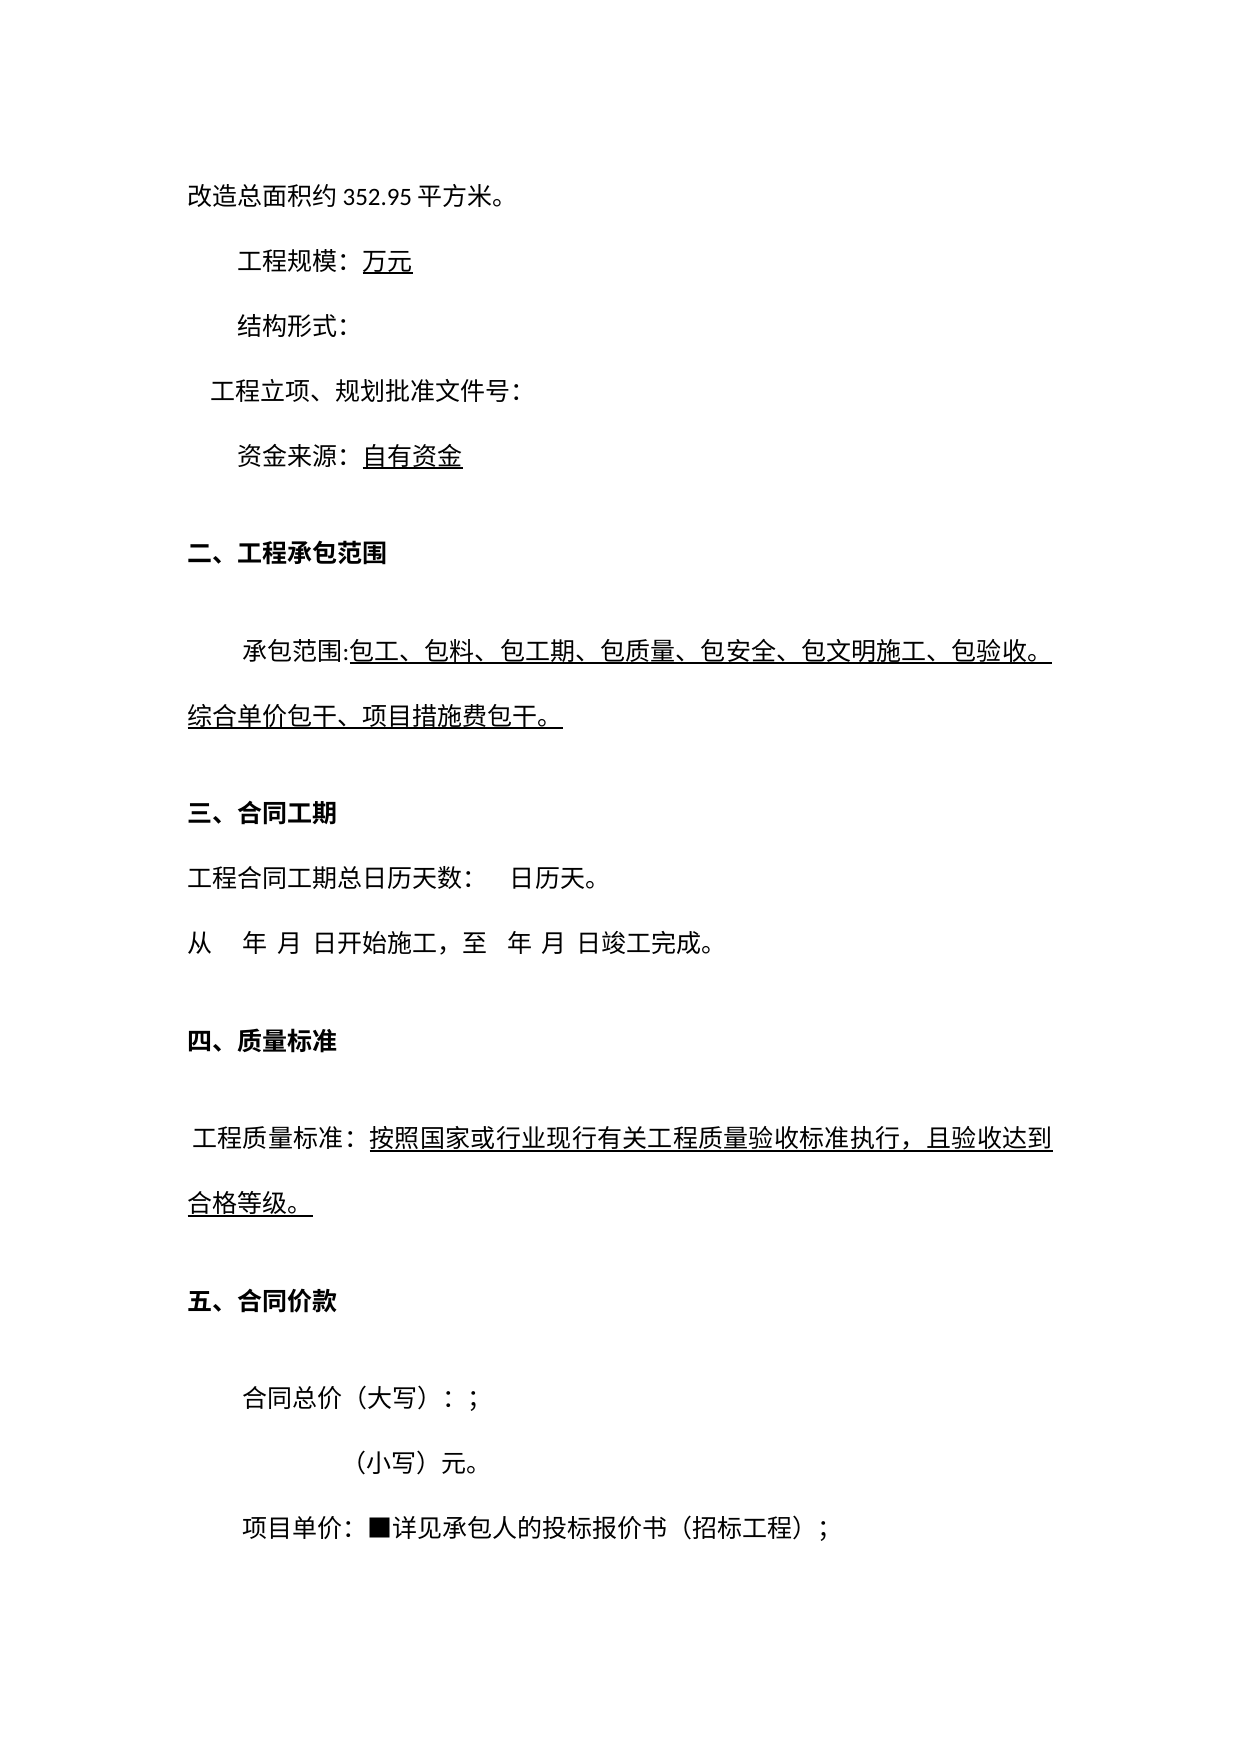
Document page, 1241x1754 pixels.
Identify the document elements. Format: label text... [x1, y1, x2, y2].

text 二、工程承包范围 [187, 519, 1053, 584]
text 三、合同工期 [187, 779, 1053, 844]
text 工程合同工期总日历天数： 日历天。 [187, 844, 1053, 909]
text 合同总价（大写）：； [187, 1364, 1053, 1429]
text 工程质量标准：按照国家或行业现行有关工程质量验收标准执行，且验收达到合格等级。 [187, 1104, 1053, 1234]
text （小写）元。 [187, 1429, 1053, 1494]
text 项目单价：■详见承包人的投标报价书（招标工程）； [187, 1494, 1053, 1559]
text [187, 162, 1053, 227]
text 承包范围:包工、包料、包工期、包质量、包安全、包文明施工、包验收。综合单价包干、项目措施费包干。 [187, 617, 1053, 747]
text 工程立项、规划批准文件号： [187, 357, 1053, 422]
text 从 年 月 日开始施工，至 年 月 日竣工完成。 [187, 909, 1053, 974]
text 四、质量标准 [187, 1007, 1053, 1072]
text 结构形式： [187, 292, 1053, 357]
text 五、合同价款 [187, 1267, 1053, 1332]
text 工程规模：万元 [187, 227, 1053, 292]
text 资金来源：自有资金 [187, 422, 1053, 487]
